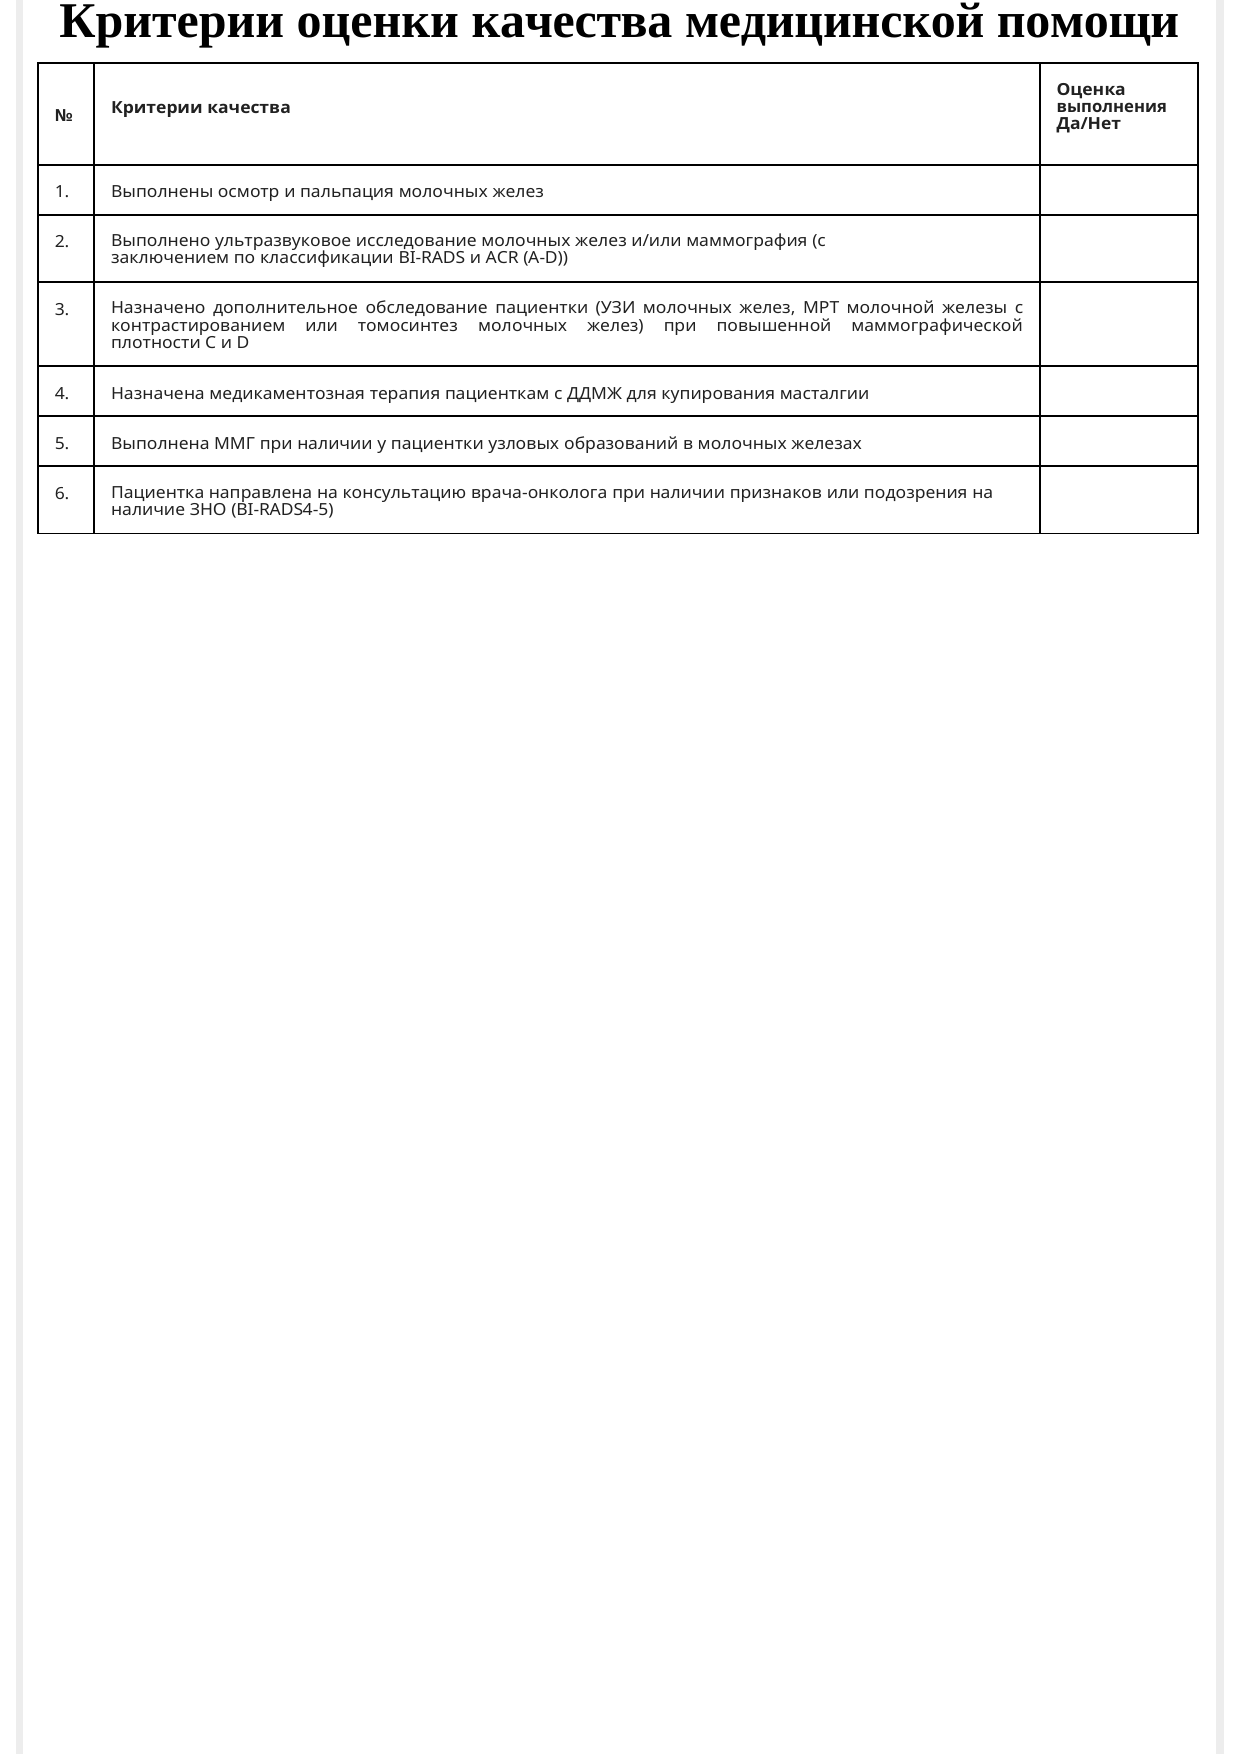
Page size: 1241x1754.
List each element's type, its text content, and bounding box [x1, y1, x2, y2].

table_cell [1041, 417, 1197, 465]
text Критерии оценки качества медицинской помощи [59, 0, 1236, 46]
table_cell 1. [39, 166, 93, 214]
table_header Оценка выполнения Да/Нет [1041, 64, 1197, 164]
table_cell [1041, 216, 1197, 281]
table_cell Выполнены осмотр и пальпация молочных желез [95, 166, 1039, 214]
table_cell Выполнено ультразвуковое исследование молочных желез и/или маммография (с заключением по классификации BI-RADS и ACR (A-D)) [95, 216, 1039, 281]
table_cell Назначена медикаментозная терапия пациенткам с ДДМЖ для купирования масталгии [95, 367, 1039, 415]
table_cell 3. [39, 283, 93, 365]
table_cell 2. [39, 216, 93, 281]
table_cell Назначено дополнительное обследование пациентки (УЗИ молочных желез, МРТ молочной железы с контрастированием или томосинтез молочных желез) при повышенной маммографической плотности С и D [95, 283, 1039, 365]
table_cell Выполнена ММГ при наличии у пациентки узловых образований в молочных железах [95, 417, 1039, 465]
table_cell [1041, 367, 1197, 415]
table_header Критерии качества [95, 64, 1039, 164]
table_cell [1041, 166, 1197, 214]
table_cell 5. [39, 417, 93, 465]
table_cell [1041, 467, 1197, 532]
table_cell 4. [39, 367, 93, 415]
table_cell Пациентка направлена на консультацию врача-онколога при наличии признаков или подозрения на наличие ЗНО (BI-RADS4-5) [95, 467, 1039, 532]
table_cell 6. [39, 467, 93, 532]
table_header № [39, 64, 93, 164]
table_cell [1041, 283, 1197, 365]
